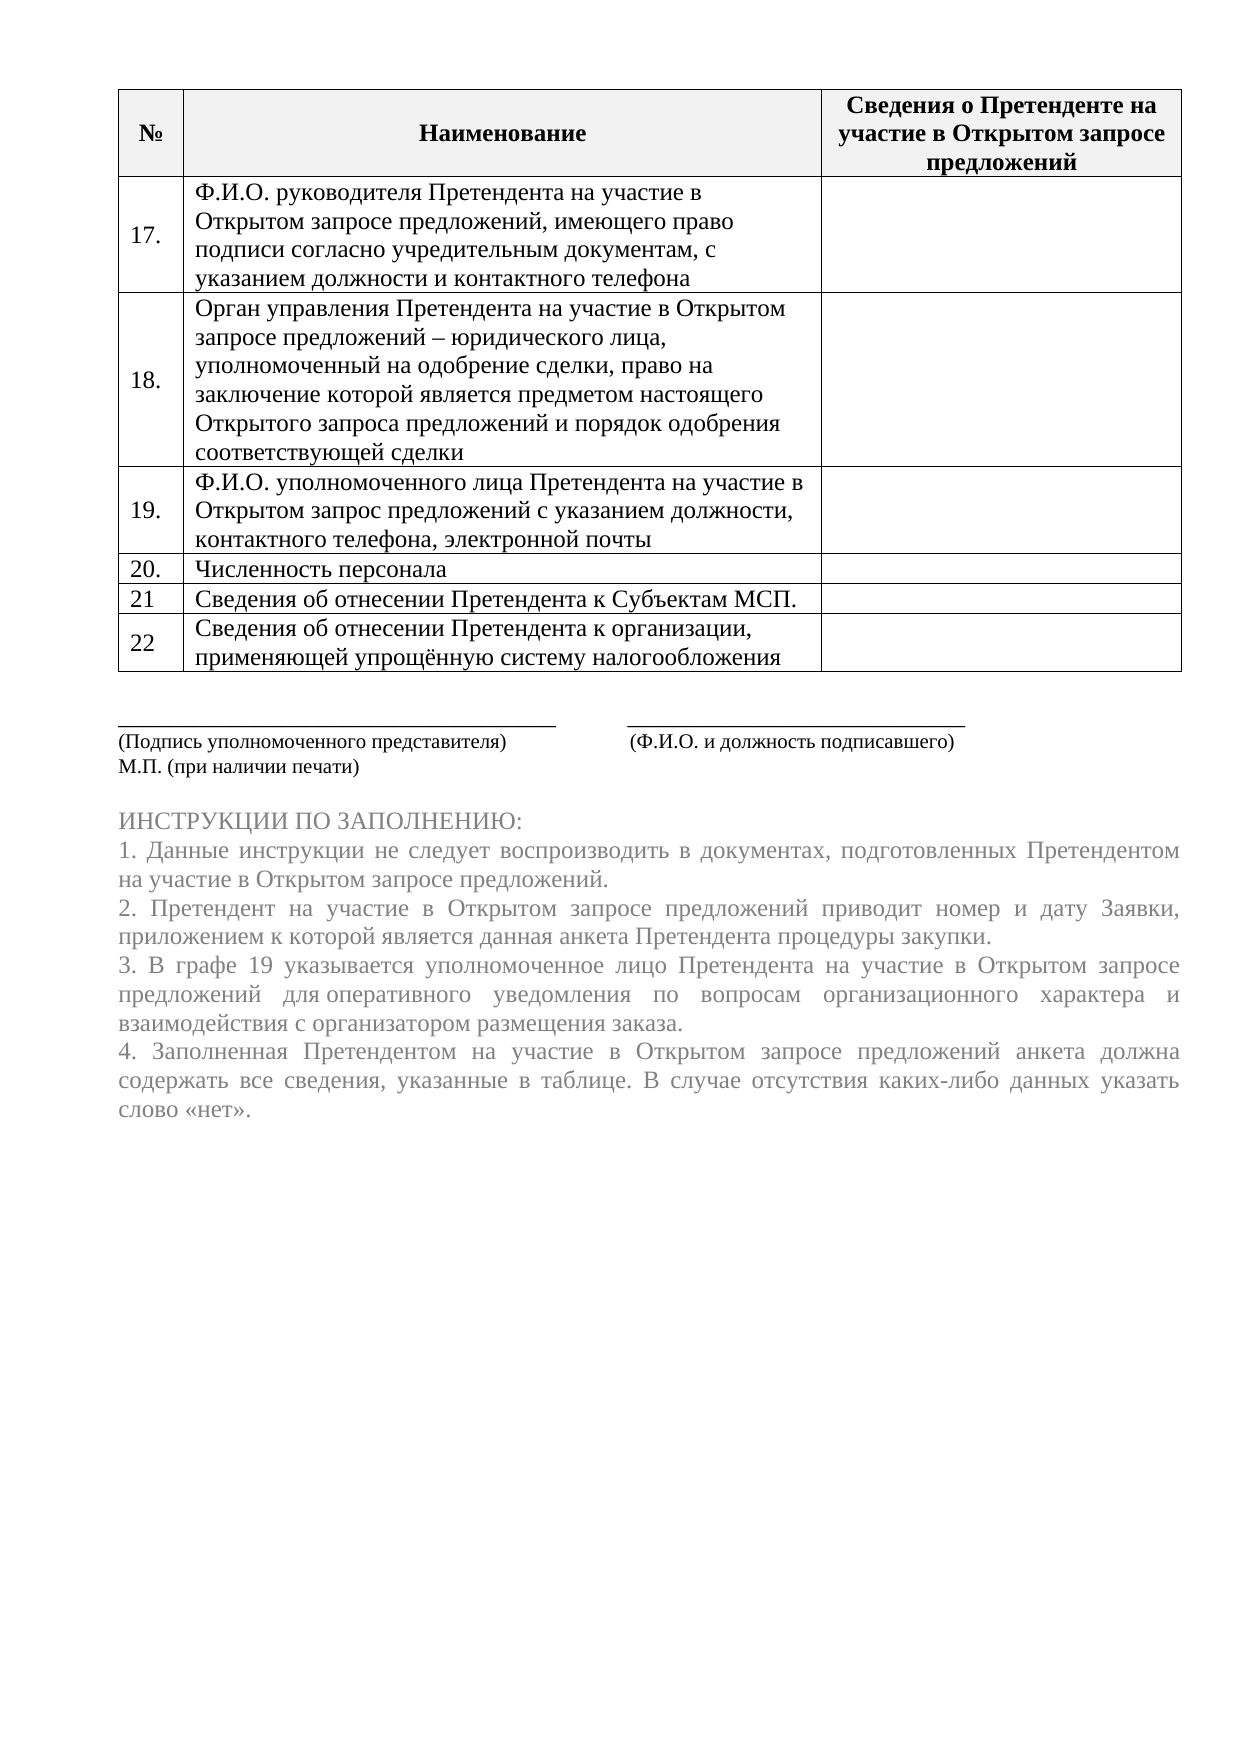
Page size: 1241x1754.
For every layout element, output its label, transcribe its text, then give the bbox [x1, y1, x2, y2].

text ___________________________________ ___________________________ [118, 701, 1181, 729]
table_cell 20. [119, 554, 183, 583]
table_cell [822, 467, 1181, 553]
text (Подпись уполномоченного представителя) (Ф.И.О. и должность подписавшего) [118, 729, 1181, 753]
table_cell [822, 177, 1181, 292]
table_cell Численность персонала [184, 554, 821, 583]
text 1. Данные инструкции не следует воспроизводить в документах, подготовленных Претендентом на участие в Открытом запросе предложений. [118, 835, 1181, 893]
table_cell Ф.И.О. уполномоченного лица Претендента на участие в Открытом запрос предложений с указанием должности, контактного телефона, электронной почты [184, 467, 821, 553]
table_cell 18. [119, 293, 183, 466]
table_header Сведения о Претенденте на участие в Открытом запросе предложений [822, 90, 1181, 176]
table_cell Ф.И.О. руководителя Претендента на участие в Открытом запросе предложений, имеющего право подписи согласно учредительным документам, с указанием должности и контактного телефона [184, 177, 821, 292]
table_cell [822, 293, 1181, 466]
table_cell Орган управления Претендента на участие в Открытом запросе предложений – юридического лица, уполномоченный на одобрение сделки, право на заключение которой является предметом настоящего Открытого запроса предложений и порядок одобрения соответствующей сделки [184, 293, 821, 466]
table_header № [119, 90, 183, 176]
table_cell Сведения об отнесении Претендента к Субъектам МСП. [184, 584, 821, 612]
table_cell 17. [119, 177, 183, 292]
text ИНСТРУКЦИИ ПО ЗАПОЛНЕНИЮ: [118, 806, 1181, 835]
text М.П. (при наличии печати) [118, 753, 1181, 778]
text 3. В графе 19 указывается уполномоченное лицо Претендента на участие в Открытом запросе предложений для оперативного уведомления по вопросам организационного характера и взаимодействия с организатором размещения заказа. [118, 950, 1181, 1036]
table_cell 22 [119, 614, 183, 671]
text 4. Заполненная Претендентом на участие в Открытом запросе предложений анкета должна содержать все сведения, указанные в таблице. В случае отсутствия каких-либо данных указать слово «нет». [118, 1036, 1181, 1123]
table_cell Сведения об отнесении Претендента к организации, применяющей упрощённую систему налогообложения [184, 614, 821, 671]
table_cell [822, 584, 1181, 612]
table_cell [822, 614, 1181, 671]
table_cell [822, 554, 1181, 583]
text 2. Претендент на участие в Открытом запросе предложений приводит номер и дату Заявки, приложением к которой является данная анкета Претендента процедуры закупки. [118, 893, 1181, 950]
table_cell 19. [119, 467, 183, 553]
table_header Наименование [184, 90, 821, 176]
table_cell 21 [119, 584, 183, 612]
